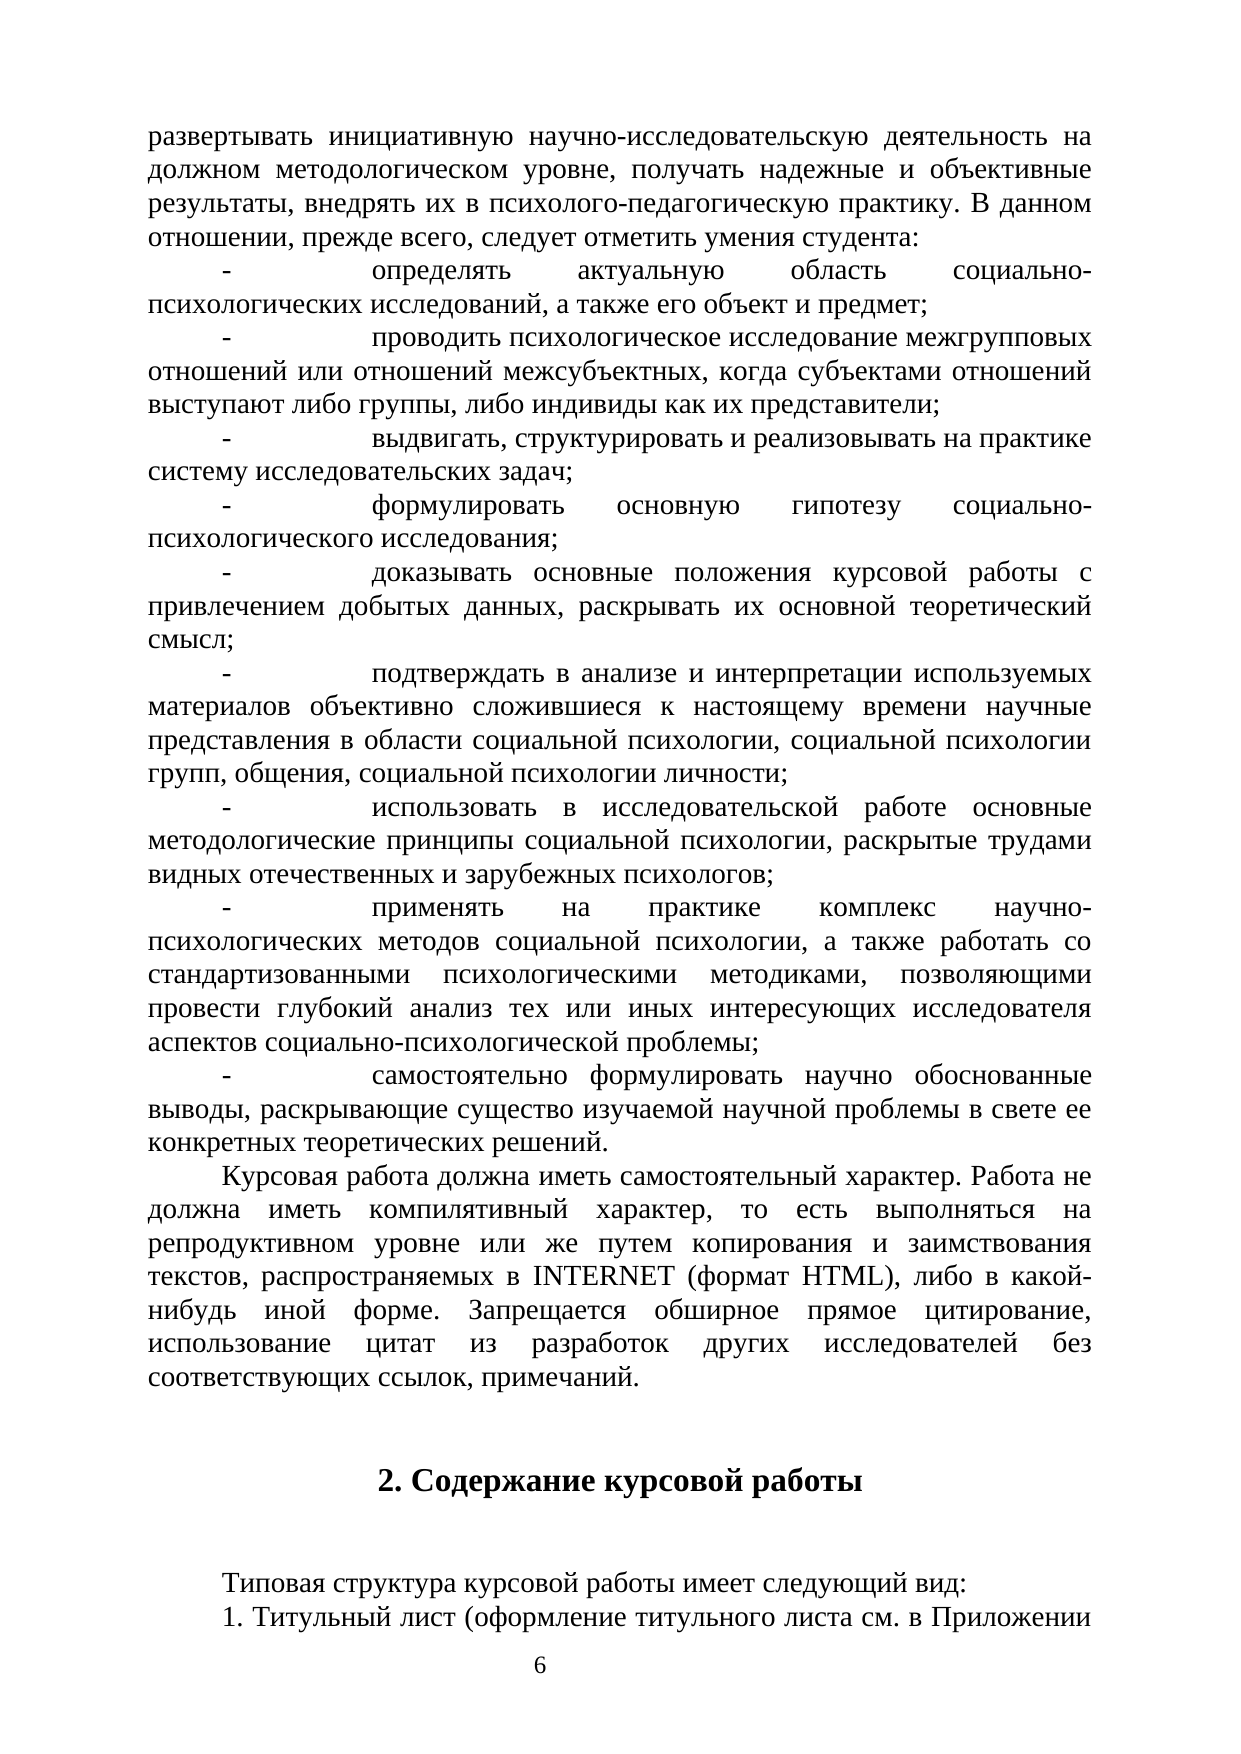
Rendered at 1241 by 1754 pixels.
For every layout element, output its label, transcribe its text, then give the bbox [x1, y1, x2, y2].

list формулировать основную гипотезу социально-психологического исследования; [148, 487, 1092, 554]
list применять на практике комплекс научно-психологических методов социальной психологии, а также работать со стандартизованными психологическими методиками, позволяющими провести глубокий анализ тех или иных интересующих исследователя аспектов социально-психологической проблемы; [148, 889, 1092, 1057]
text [148, 1599, 1092, 1632]
text Курсовая работа должна иметь самостоятельный характер. Работа не должна иметь компилятивный характер, то есть выполняться на репродуктивном уровне или же путем копирования и заимствования текстов, распространяемых в INTERNET (формат HTML), либо в какой-нибудь иной форме. Запрещается обширное прямое цитирование, использование цитат из разработок других исследователей без соответствующих ссылок, примечаний. [148, 1158, 1092, 1393]
list проводить психологическое исследование межгрупповых отношений или отношений межсубъектных, когда субъектами отношений выступают либо группы, либо индивиды как их представители; [148, 319, 1092, 420]
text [148, 118, 1092, 252]
list определять актуальную область социально-психологических исследований, а также его объект и предмет; [148, 252, 1092, 319]
list самостоятельно формулировать научно обоснованные выводы, раскрывающие существо изучаемой научной проблемы в свете ее конкретных теоретических решений. [148, 1057, 1092, 1158]
list доказывать основные положения курсовой работы с привлечением добытых данных, раскрывать их основной теоретический смысл; [148, 554, 1092, 655]
list подтверждать в анализе и интерпретации используемых материалов объективно сложившиеся к настоящему времени научные представления в области социальной психологии, социальной психологии групп, общения, социальной психологии личности; [148, 655, 1092, 789]
list использовать в исследовательской работе основные методологические принципы социальной психологии, раскрытые трудами видных отечественных и зарубежных психологов; [148, 789, 1092, 889]
list выдвигать, структурировать и реализовывать на практике систему исследовательских задач; [148, 420, 1092, 487]
text Типовая структура курсовой работы имеет следующий вид: [148, 1565, 1092, 1599]
text 2. Содержание курсовой работы [110, 1460, 1092, 1498]
